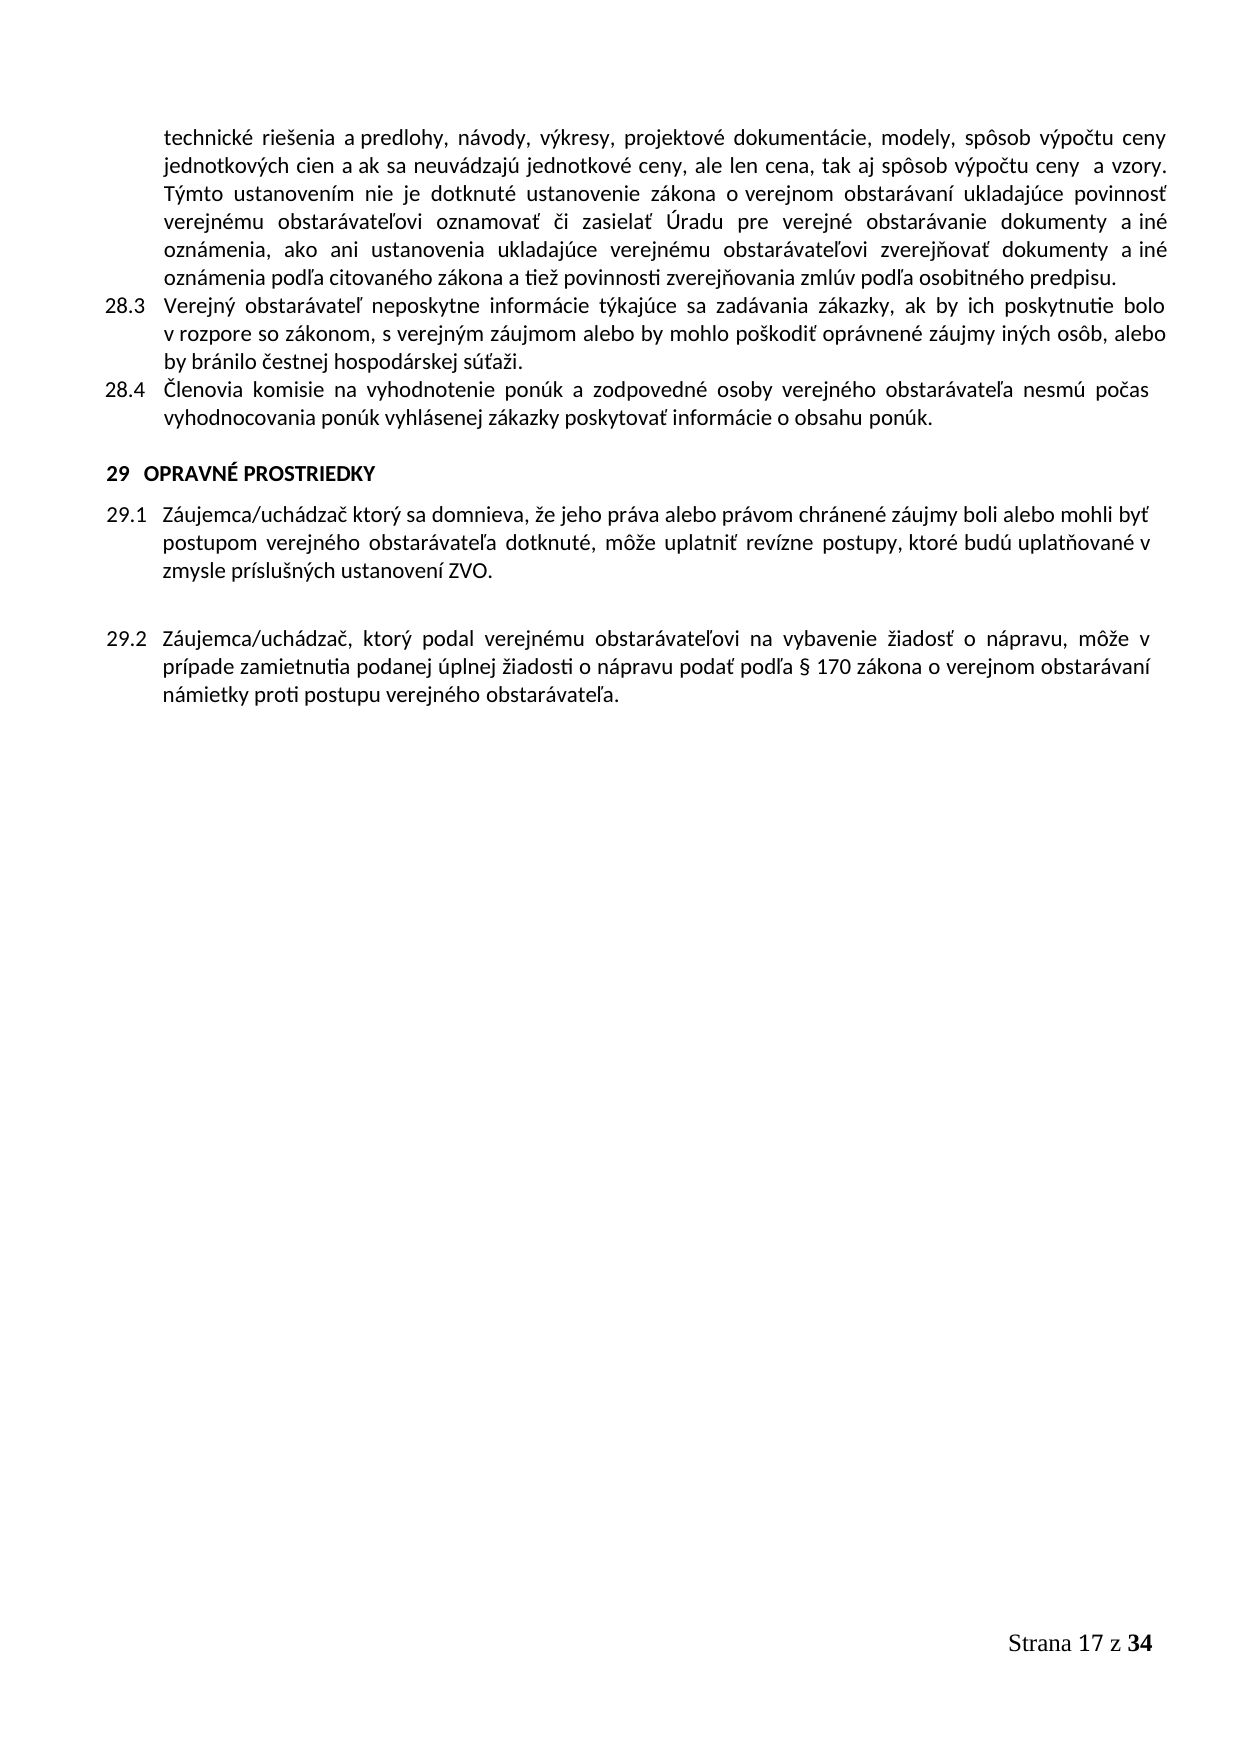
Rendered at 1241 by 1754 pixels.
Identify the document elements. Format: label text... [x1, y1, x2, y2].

list Členovia komisie na vyhodnotenie ponúk a zodpovedné osoby verejného obstarávateľa nesmú počas vyhodnocovania ponúk vyhlásenej zákazky poskytovať informácie o obsahu ponúk. [104, 375, 1151, 431]
list OPRAVNÉ PROSTRIEDKY [106, 459, 1167, 487]
list Verejný obstarávateľ neposkytne informácie týkajúce sa zadávania zákazky, ak by ich poskytnutie bolo v rozpore so zákonom, s verejným záujmom alebo by mohlo poškodiť oprávnené záujmy iných osôb, alebo by bránilo čestnej hospodárskej súťaži. [104, 291, 1167, 375]
list Záujemca/uchádzač, ktorý podal verejnému obstarávateľovi na vybavenie žiadosť o nápravu, môže v prípade zamietnutia podanej úplnej žiadosti o nápravu podať podľa § 170 zákona o verejnom obstarávaní námietky proti postupu verejného obstarávateľa. [106, 624, 1152, 708]
list Záujemca/uchádzač ktorý sa domnieva, že jeho práva alebo právom chránené záujmy boli alebo mohli byť postupom verejného obstarávateľa dotknuté, môže uplatniť revízne postupy, ktoré budú uplatňované v zmysle príslušných ustanovení ZVO. [106, 500, 1151, 584]
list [104, 123, 1167, 291]
